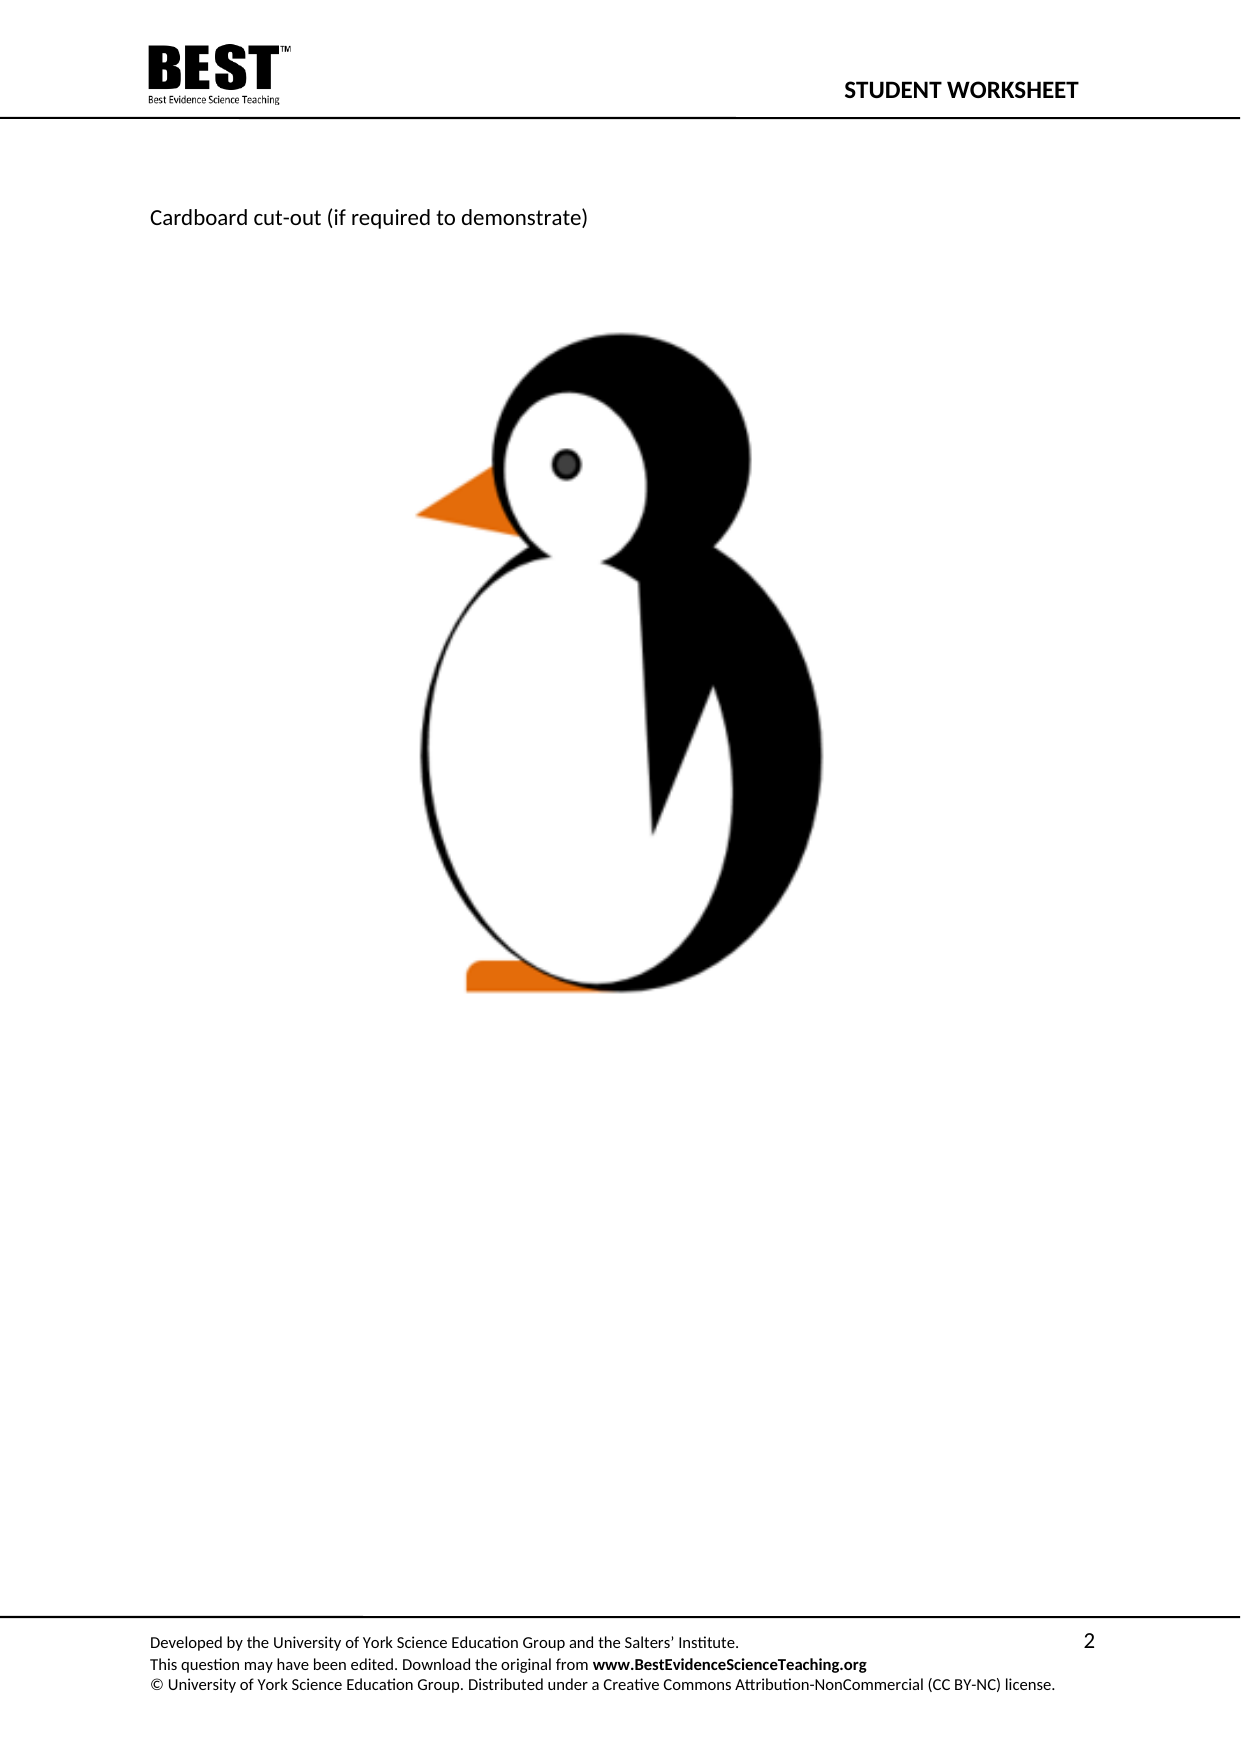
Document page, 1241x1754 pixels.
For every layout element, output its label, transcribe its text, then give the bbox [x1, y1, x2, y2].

text Cardboard cut-out (if required to demonstrate) [150, 203, 1090, 231]
picture [148, 44, 291, 105]
